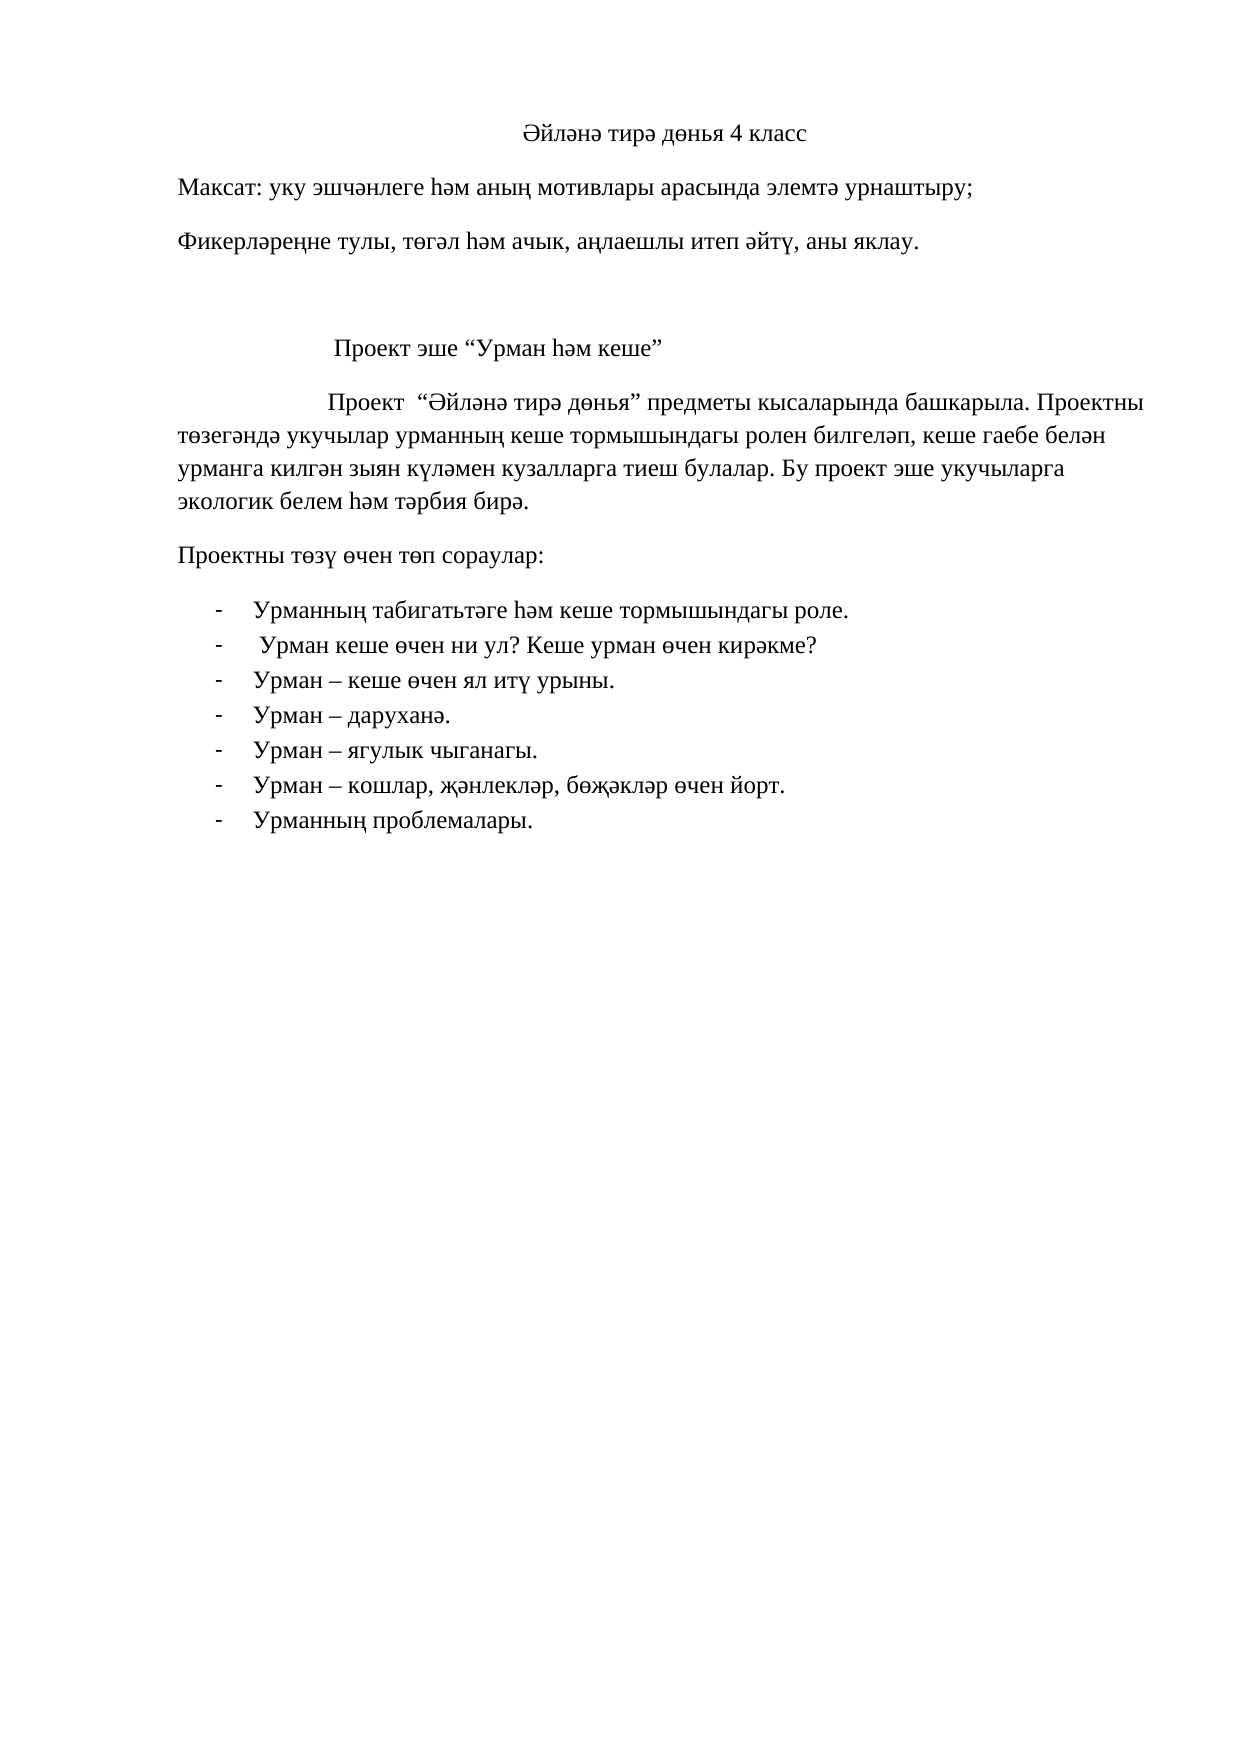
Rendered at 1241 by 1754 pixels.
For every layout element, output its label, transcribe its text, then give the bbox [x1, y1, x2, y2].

list Урман кеше өчен ни ул? Кеше урман өчен кирәкме? [215, 629, 1152, 660]
text Максат: уку эшчәнлеге һәм аның мотивлары арасында элемтә урнаштыру; [177, 172, 1152, 201]
text Әйләнә тирә дөнья 4 класс [177, 118, 1152, 147]
text Проект эше “Урман һәм кеше” [177, 333, 1152, 362]
list Урман – кошлар, җәнлекләр, бөҗәкләр өчен йорт. [215, 769, 1152, 800]
list Урманның табигатьтәге һәм кеше тормышындагы роле. [215, 594, 1152, 625]
list Урман – кеше өчен ял итү урыны. [215, 664, 1152, 695]
list Урманның проблемалары. [215, 804, 1152, 835]
text Проект “Әйләнә тирә дөнья” предметы кысаларында башкарыла. Проектны төзегәндә укучылар урманның кеше тормышындагы ролен билгеләп, кеше гаебе белән урманга килгән зыян күләмен кузалларга тиеш булалар. Бу проект эше укучыларга экологик белем һәм тәрбия бирә. [177, 387, 1152, 515]
text Фикерләреңне тулы, төгәл һәм ачык, аңлаешлы итеп әйтү, аны яклау. [177, 226, 1152, 254]
text Проектны төзү өчен төп сораулар: [177, 540, 1152, 569]
list Урман – ягулык чыганагы. [215, 734, 1152, 765]
list Урман – даруханә. [215, 699, 1152, 730]
